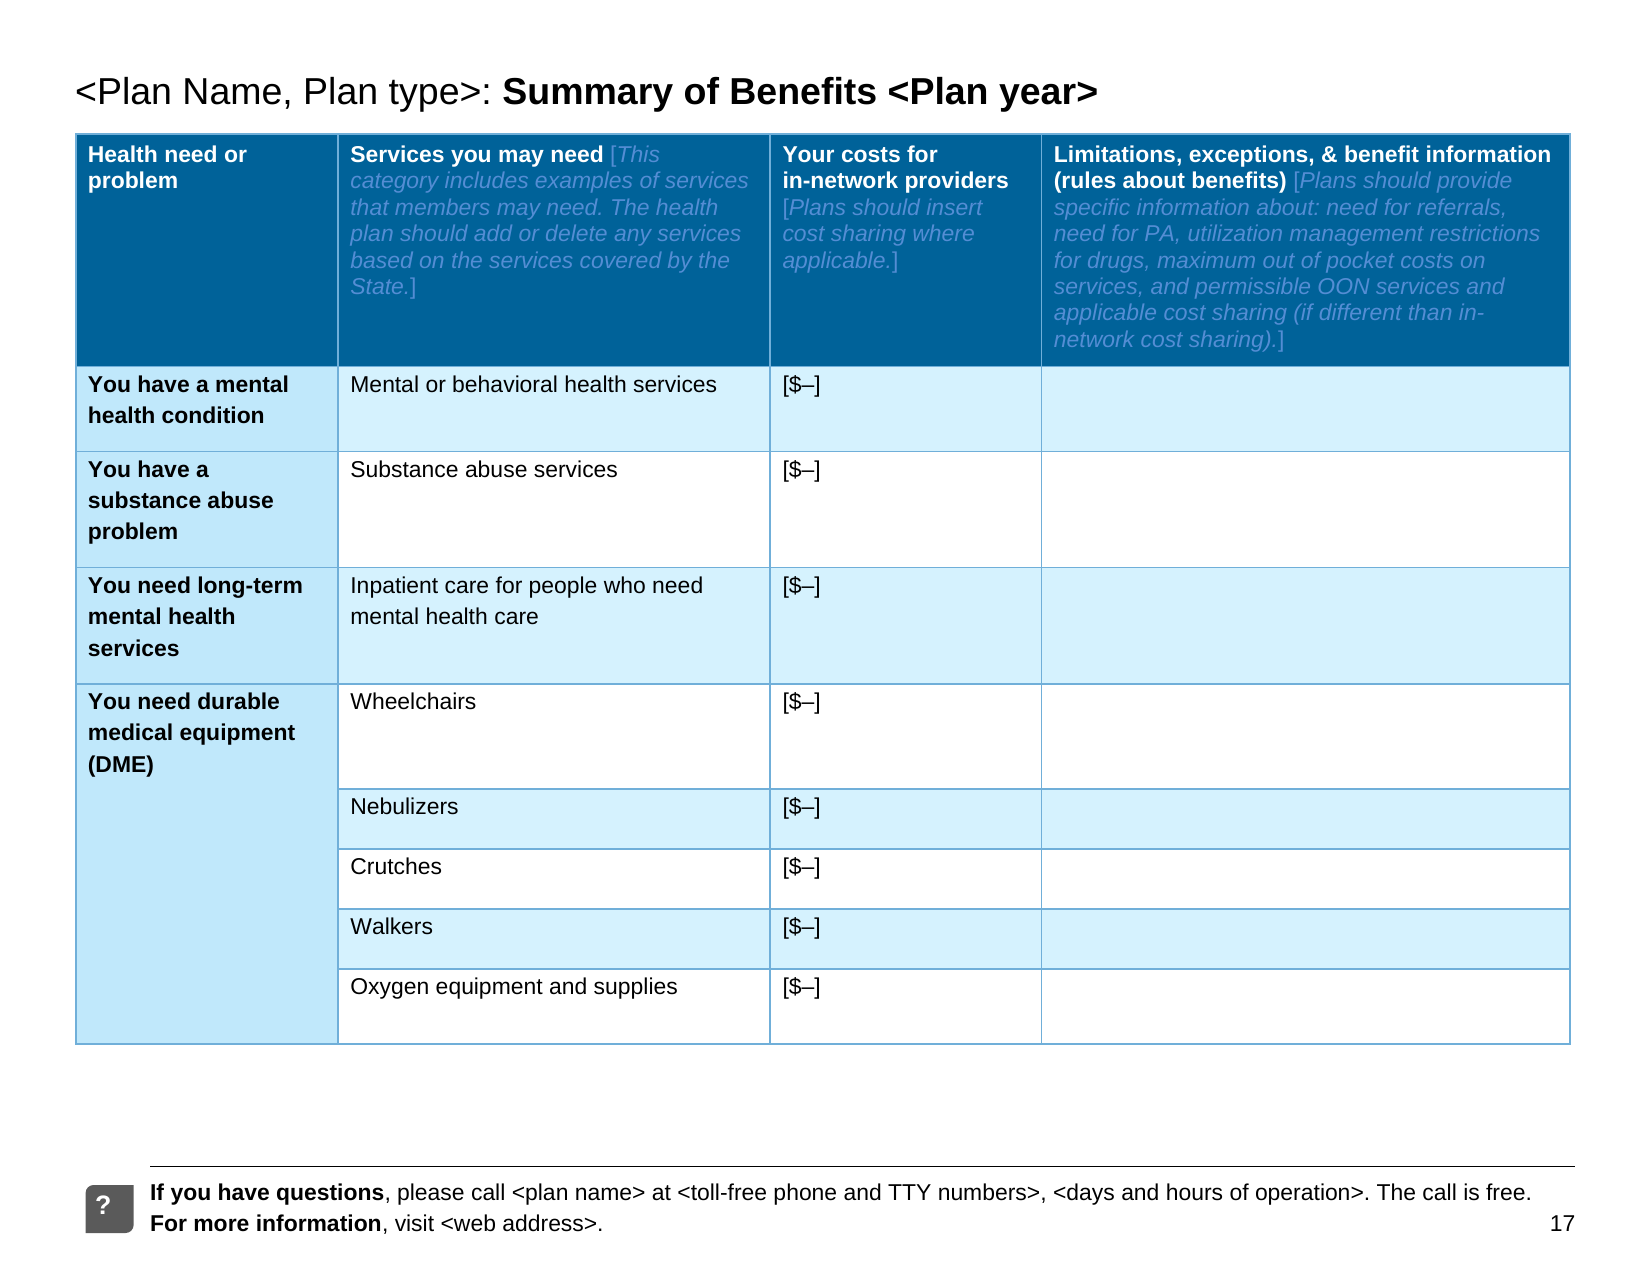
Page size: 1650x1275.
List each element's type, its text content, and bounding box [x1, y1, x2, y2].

table_cell You have a substance abuse problem [77, 452, 337, 567]
table_cell [1042, 970, 1569, 1043]
table_cell [1042, 452, 1569, 567]
table_cell Walkers [339, 910, 769, 968]
table_cell [$–] [771, 452, 1041, 567]
table_cell [1042, 685, 1569, 788]
table_cell [1042, 367, 1569, 451]
table_cell [1042, 790, 1569, 848]
table_cell Oxygen equipment and supplies [339, 970, 769, 1043]
table_cell Inpatient care for people who need mental health care [339, 568, 769, 683]
table_cell Wheelchairs [339, 685, 769, 788]
table_cell [1042, 910, 1569, 968]
table_cell [$–] [771, 790, 1041, 848]
table_cell [$–] [771, 970, 1041, 1043]
table_header Health need or problem [77, 135, 337, 366]
table_cell You have a mental health condition [77, 367, 337, 451]
table_cell Nebulizers [339, 790, 769, 848]
table_cell [$–] [771, 850, 1041, 908]
table_cell [$–] [771, 568, 1041, 683]
table_header Services you may need [This category includes examples of services that members may need. The health plan should add or delete any services based on the services covered by the State.] [339, 135, 769, 366]
table_cell [1042, 850, 1569, 908]
table_header Limitations, exceptions, & benefit information (rules about benefits) [Plans should provide specific information about: need for referrals, need for PA, utilization management restrictions for drugs, maximum out of pocket costs on services, and permissible OON services and applicable cost sharing (if different than in-network cost sharing).] [1042, 135, 1569, 366]
table_cell Mental or behavioral health services [339, 367, 769, 451]
table_cell [$–] [771, 910, 1041, 968]
table_cell [$–] [771, 685, 1041, 788]
table_cell [1042, 568, 1569, 683]
table_cell Crutches [339, 850, 769, 908]
table_cell [$–] [771, 367, 1041, 451]
table_cell You need durable medical equipment (DME) [77, 685, 337, 1043]
table_header Your costs for in-network providers [Plans should insert cost sharing where applicable.] [771, 135, 1041, 366]
table_cell Substance abuse services [339, 452, 769, 567]
table_cell You need long-term mental health services [77, 568, 337, 683]
